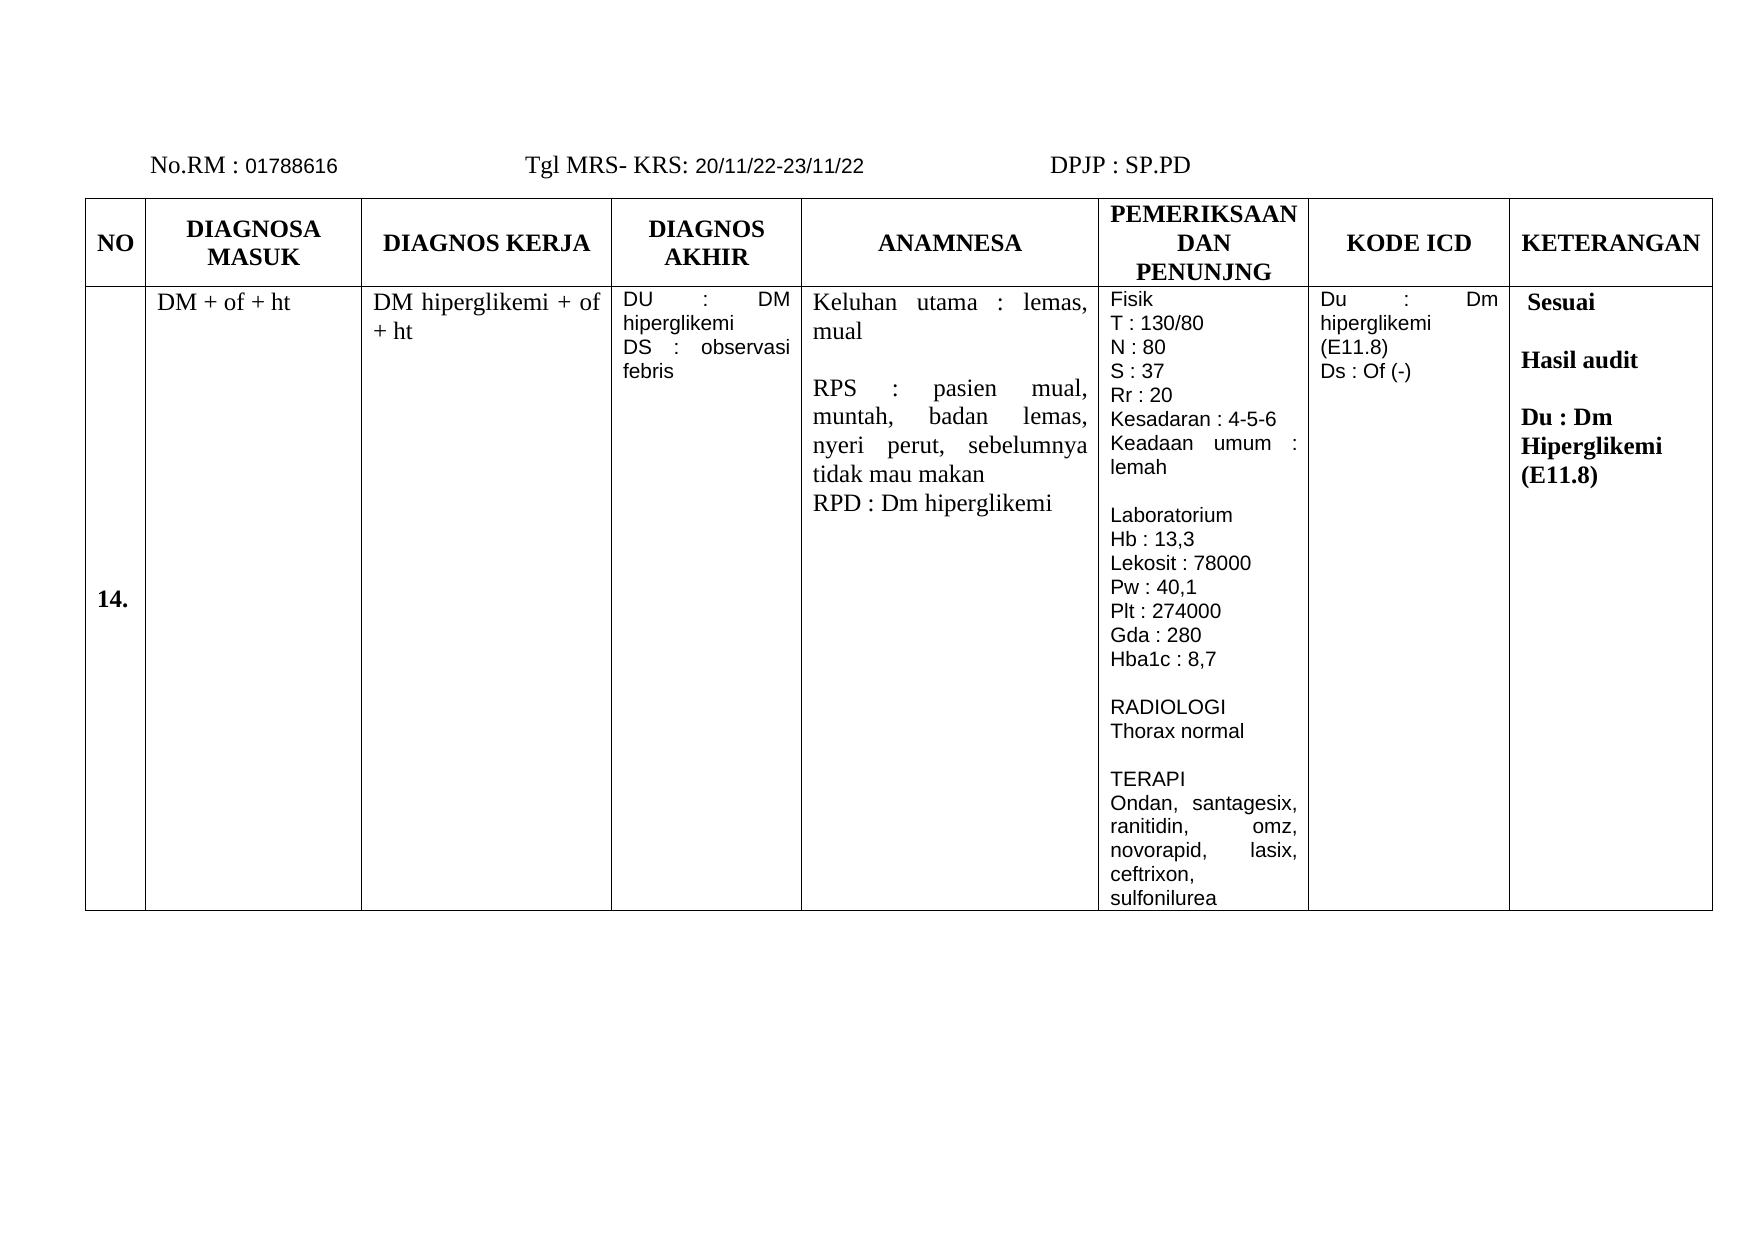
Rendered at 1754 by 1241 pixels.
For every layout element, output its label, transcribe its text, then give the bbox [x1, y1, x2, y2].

table_cell Du : Dm hiperglikemi (E11.8) Ds : Of (-) [1309, 287, 1509, 910]
table_header KODE ICD [1309, 199, 1509, 286]
table_header DIAGNOSA MASUK [146, 199, 361, 286]
table_cell DM + of + ht [146, 287, 361, 910]
table_header ANAMNESA [802, 199, 1098, 286]
table_cell 14. [86, 287, 145, 910]
table_header DIAGNOS AKHIR [612, 199, 801, 286]
table_cell Keluhan utama : lemas, mual RPS : pasien mual, muntah, badan lemas, nyeri perut, sebelumnya tidak mau makan RPD : Dm hiperglikemi [802, 287, 1098, 910]
table_header KETERANGAN [1510, 199, 1712, 286]
table_header PEMERIKSAAN DAN PENUNJNG [1099, 199, 1308, 286]
text No.RM : 01788616 Tgl MRS- KRS: 20/11/22-23/11/22 DPJP : SP.PD [150, 150, 1604, 179]
table_cell DU : DM hiperglikemi DS : observasi febris [612, 287, 801, 910]
table_header DIAGNOS KERJA [362, 199, 611, 286]
table_cell Fisik T : 130/80 N : 80 S : 37 Rr : 20 Kesadaran : 4-5-6 Keadaan umum : lemah Laboratorium Hb : 13,3 Lekosit : 78000 Pw : 40,1 Plt : 274000 Gda : 280 Hba1c : 8,7 RADIOLOGI Thorax normal TERAPI Ondan, santagesix, ranitidin, omz, novorapid, lasix, ceftrixon, sulfonilurea [1099, 287, 1308, 910]
table_cell Sesuai Hasil audit Du : Dm Hiperglikemi (E11.8) [1510, 287, 1712, 910]
table_header NO [86, 199, 145, 286]
table_cell DM hiperglikemi + of + ht [362, 287, 611, 910]
